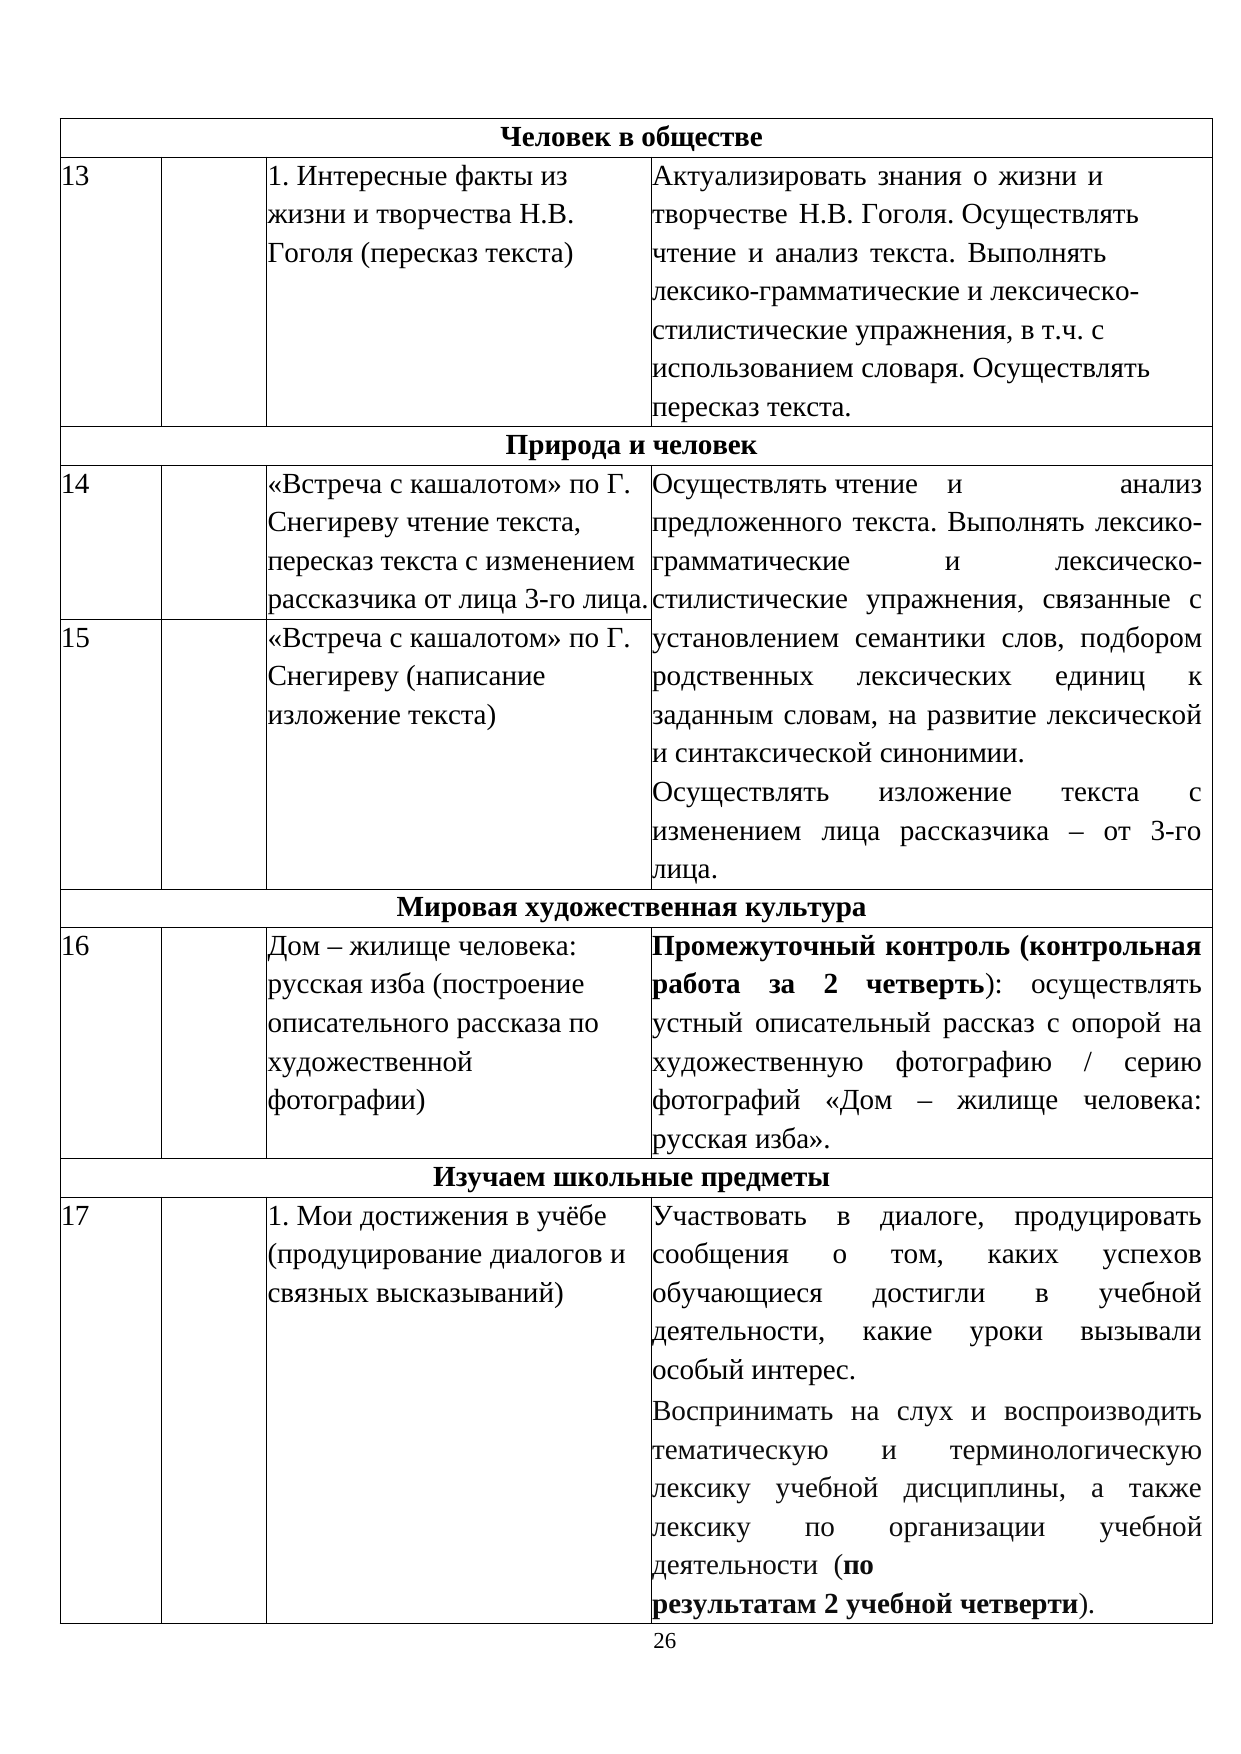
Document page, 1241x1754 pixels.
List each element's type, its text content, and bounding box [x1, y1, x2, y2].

table_cell 17 [61, 1198, 161, 1623]
table_cell 1. Мои достижения в учёбе (продуцирование диалогов и связных высказываний) [267, 1198, 651, 1623]
table_cell «Встреча с кашалотом» по Г. Снегиреву чтение текста, пересказ текста с изменением рассказчика от лица 3-го лица. [267, 466, 651, 619]
table_cell Мировая художественная культура [61, 890, 1212, 927]
table_cell Актуализировать знания о жизни и творчестве Н.В. Гоголя. Осуществлять чтение и анализ текста. Выполнять лексико-грамматические и лексическо-стилистические упражнения, в т.ч. с использованием словаря. Осуществлять пересказ текста. [652, 158, 1212, 426]
table_cell Участвовать в диалоге, продуцировать сообщения о том, каких успехов обучающиеся достигли в учебной деятельности, какие уроки вызывали особый интерес. Воспринимать на слух и воспроизводить тематическую и терминологическую лексику учебной дисциплины, а также лексику по организации учебной деятельности (по результатам 2 учебной четверти). [652, 1198, 1212, 1623]
table_cell [162, 466, 266, 619]
table_cell 15 [61, 620, 161, 888]
table_cell 16 [61, 928, 161, 1158]
table_cell Промежуточный контроль (контрольная работа за 2 четверть): осуществлять устный описательный рассказ с опорой на художественную фотографию / серию фотографий «Дом – жилище человека: русская изба». [652, 928, 1212, 1158]
table_cell 13 [61, 158, 161, 426]
table_cell Изучаем школьные предметы [61, 1159, 1212, 1197]
table_cell 14 [61, 466, 161, 619]
table_cell Осуществлять чтение и анализ предложенного текста. Выполнять лексико-грамматические и лексическо-стилистические упражнения, связанные с установлением семантики слов, подбором родственных лексических единиц к заданным словам, на развитие лексической и синтаксической синонимии. Осуществлять изложение текста с изменением лица рассказчика – от 3-го лица. [652, 466, 1212, 888]
table_cell [162, 158, 266, 426]
table_cell [162, 620, 266, 888]
table_cell [162, 928, 266, 1158]
table_cell Природа и человек [61, 427, 1212, 465]
table_cell 1. Интересные факты из жизни и творчества Н.В. Гоголя (пересказ текста) [267, 158, 651, 426]
table_cell Человек в обществе [61, 119, 1212, 157]
table_cell [162, 1198, 266, 1623]
table_cell «Встреча с кашалотом» по Г. Снегиреву (написание изложение текста) [267, 620, 651, 888]
table_cell Дом – жилище человека: русская изба (построение описательного рассказа по художественной фотографии) [267, 928, 651, 1158]
